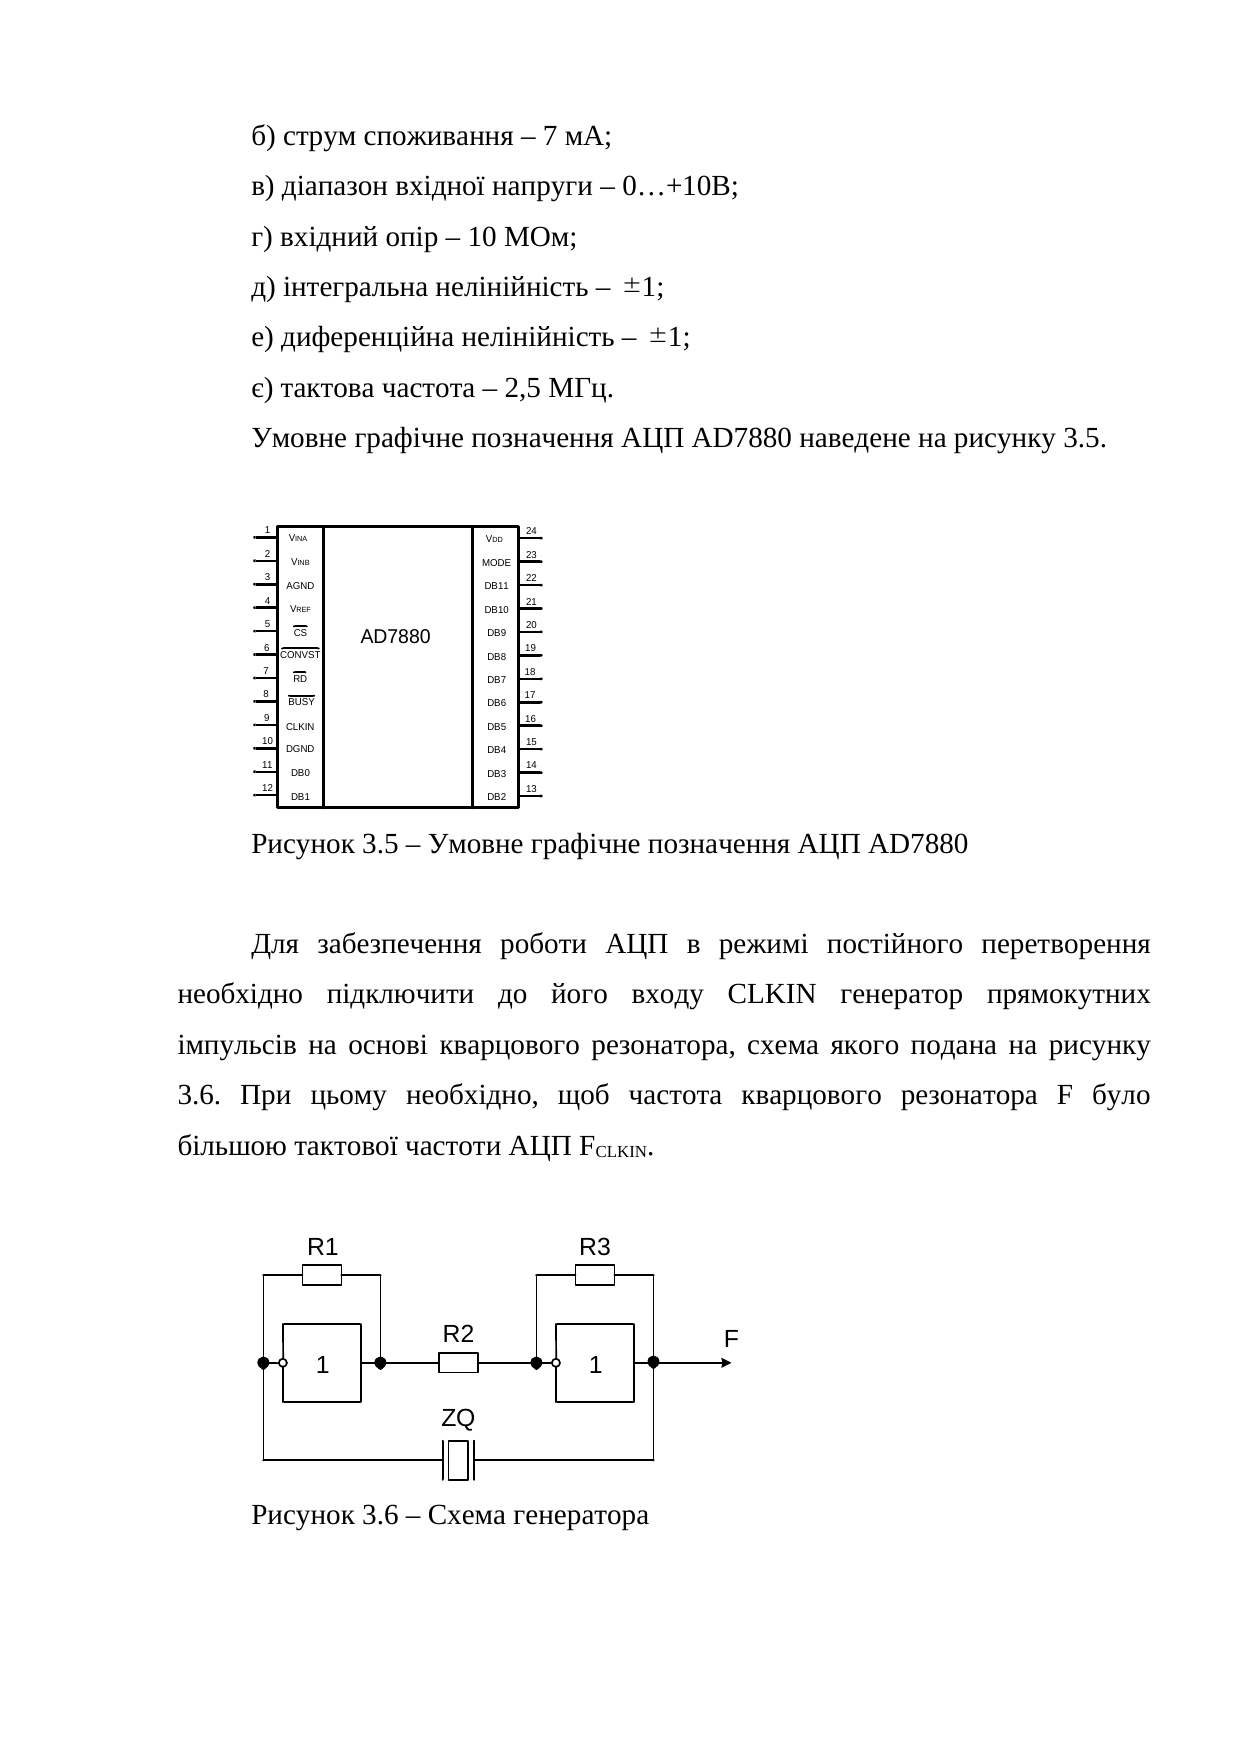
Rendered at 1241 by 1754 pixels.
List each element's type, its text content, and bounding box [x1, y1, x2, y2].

text г) вхідний опір – 10 МОм; [177, 219, 1152, 252]
text є) тактова частота – 2,5 МГц. [177, 370, 1152, 403]
text Для забезпечення роботи АЦП в режимі постійного перетворення необхідно підключити до його входу CLKIN генератор прямокутних імпульсів на основі кварцового резонатора, схема якого подана на рисунку 3.6. При цьому необхідно, щоб частота кварцового резонатора F було більшою тактової частоти АЦП FCLKIN. [177, 926, 1152, 1161]
text Рисунок 3.5 – Умовне графічне позначення АЦП AD7880 [177, 826, 1152, 859]
text б) струм споживання – 7 мА; [177, 118, 1152, 152]
text в) діапазон вхідної напруги – 0…+10В; [177, 168, 1152, 202]
text д) інтегральна нелінійність – 1; [177, 269, 1152, 303]
text е) диференційна нелінійність – 1; [177, 319, 1152, 353]
text Рисунок 3.6 – Схема генератора [177, 1497, 1152, 1531]
text Умовне графічне позначення АЦП AD7880 наведене на рисунку 3.5. [177, 420, 1152, 453]
